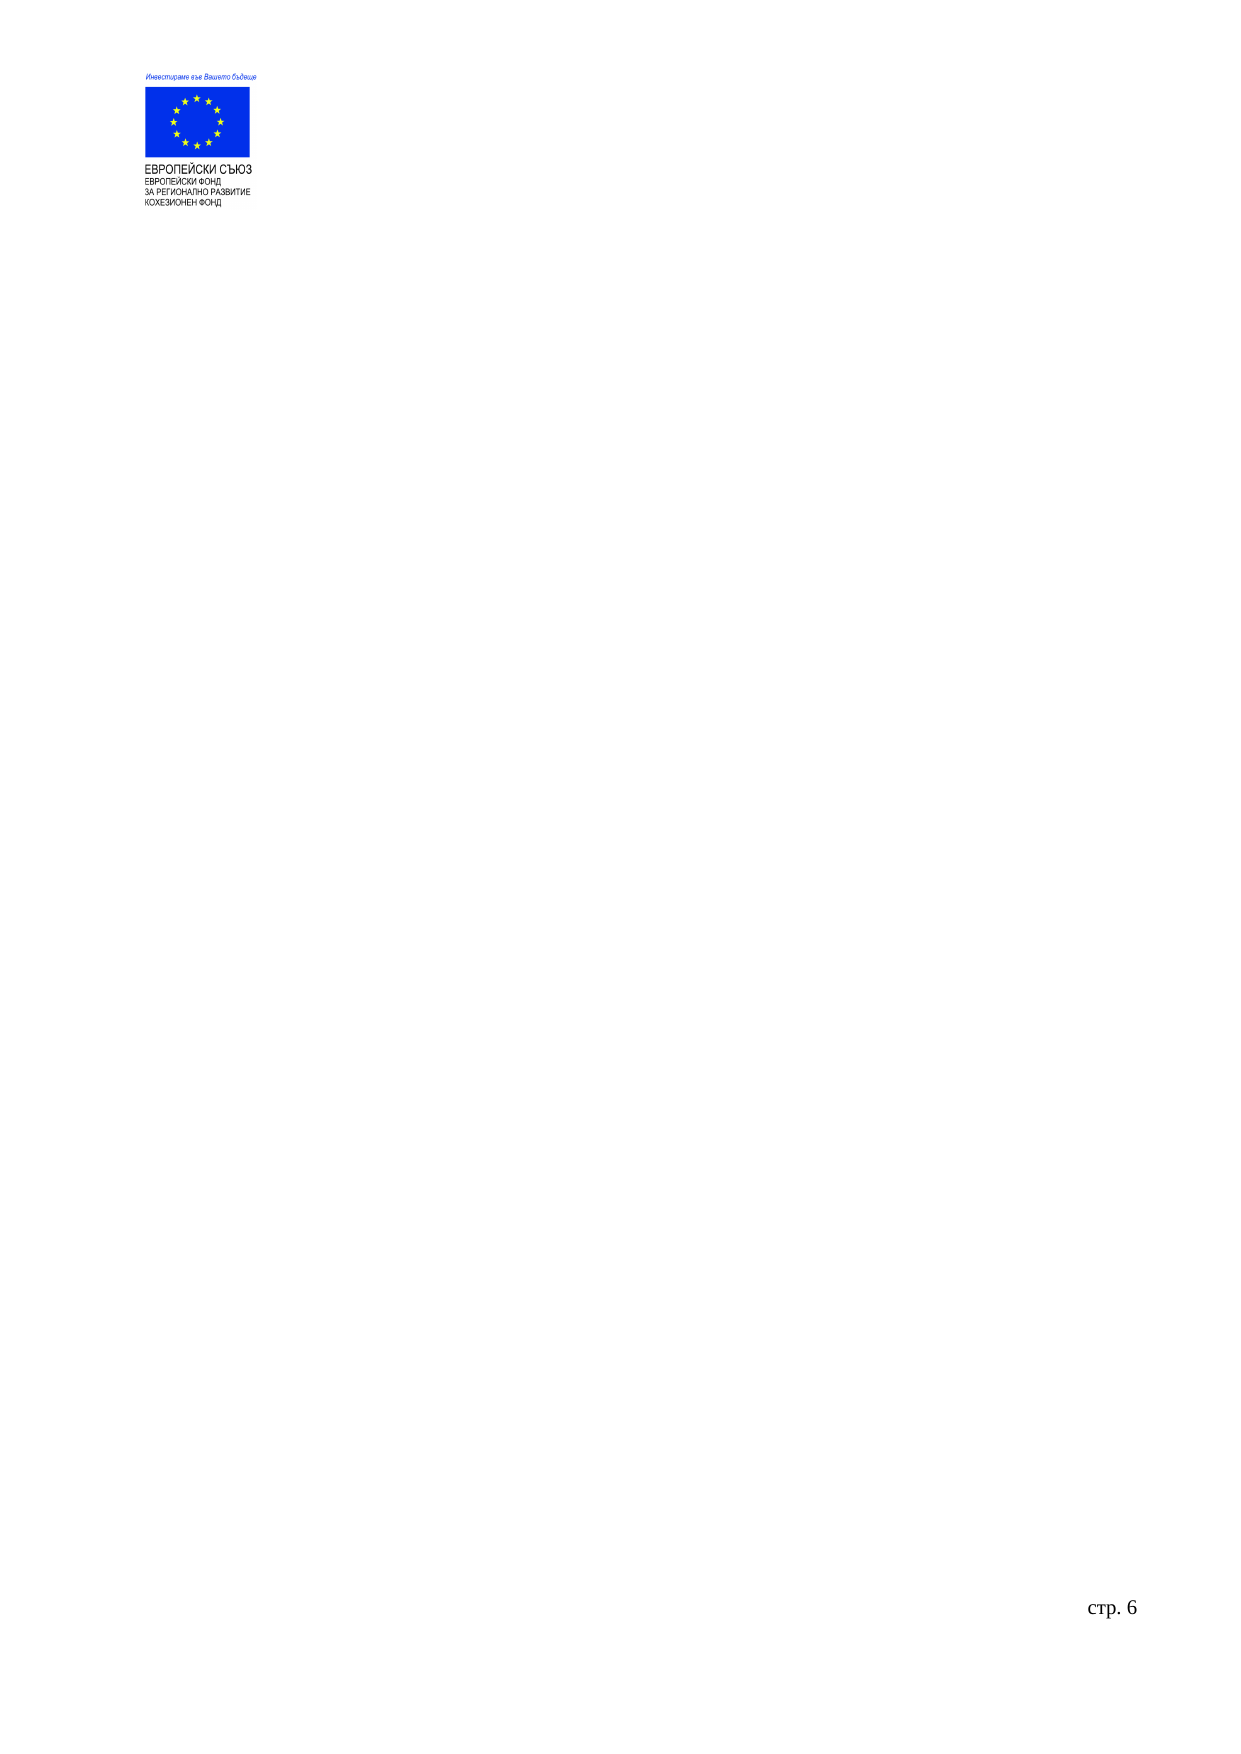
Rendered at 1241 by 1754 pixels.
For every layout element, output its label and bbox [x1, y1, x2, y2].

picture [145, 73, 257, 210]
